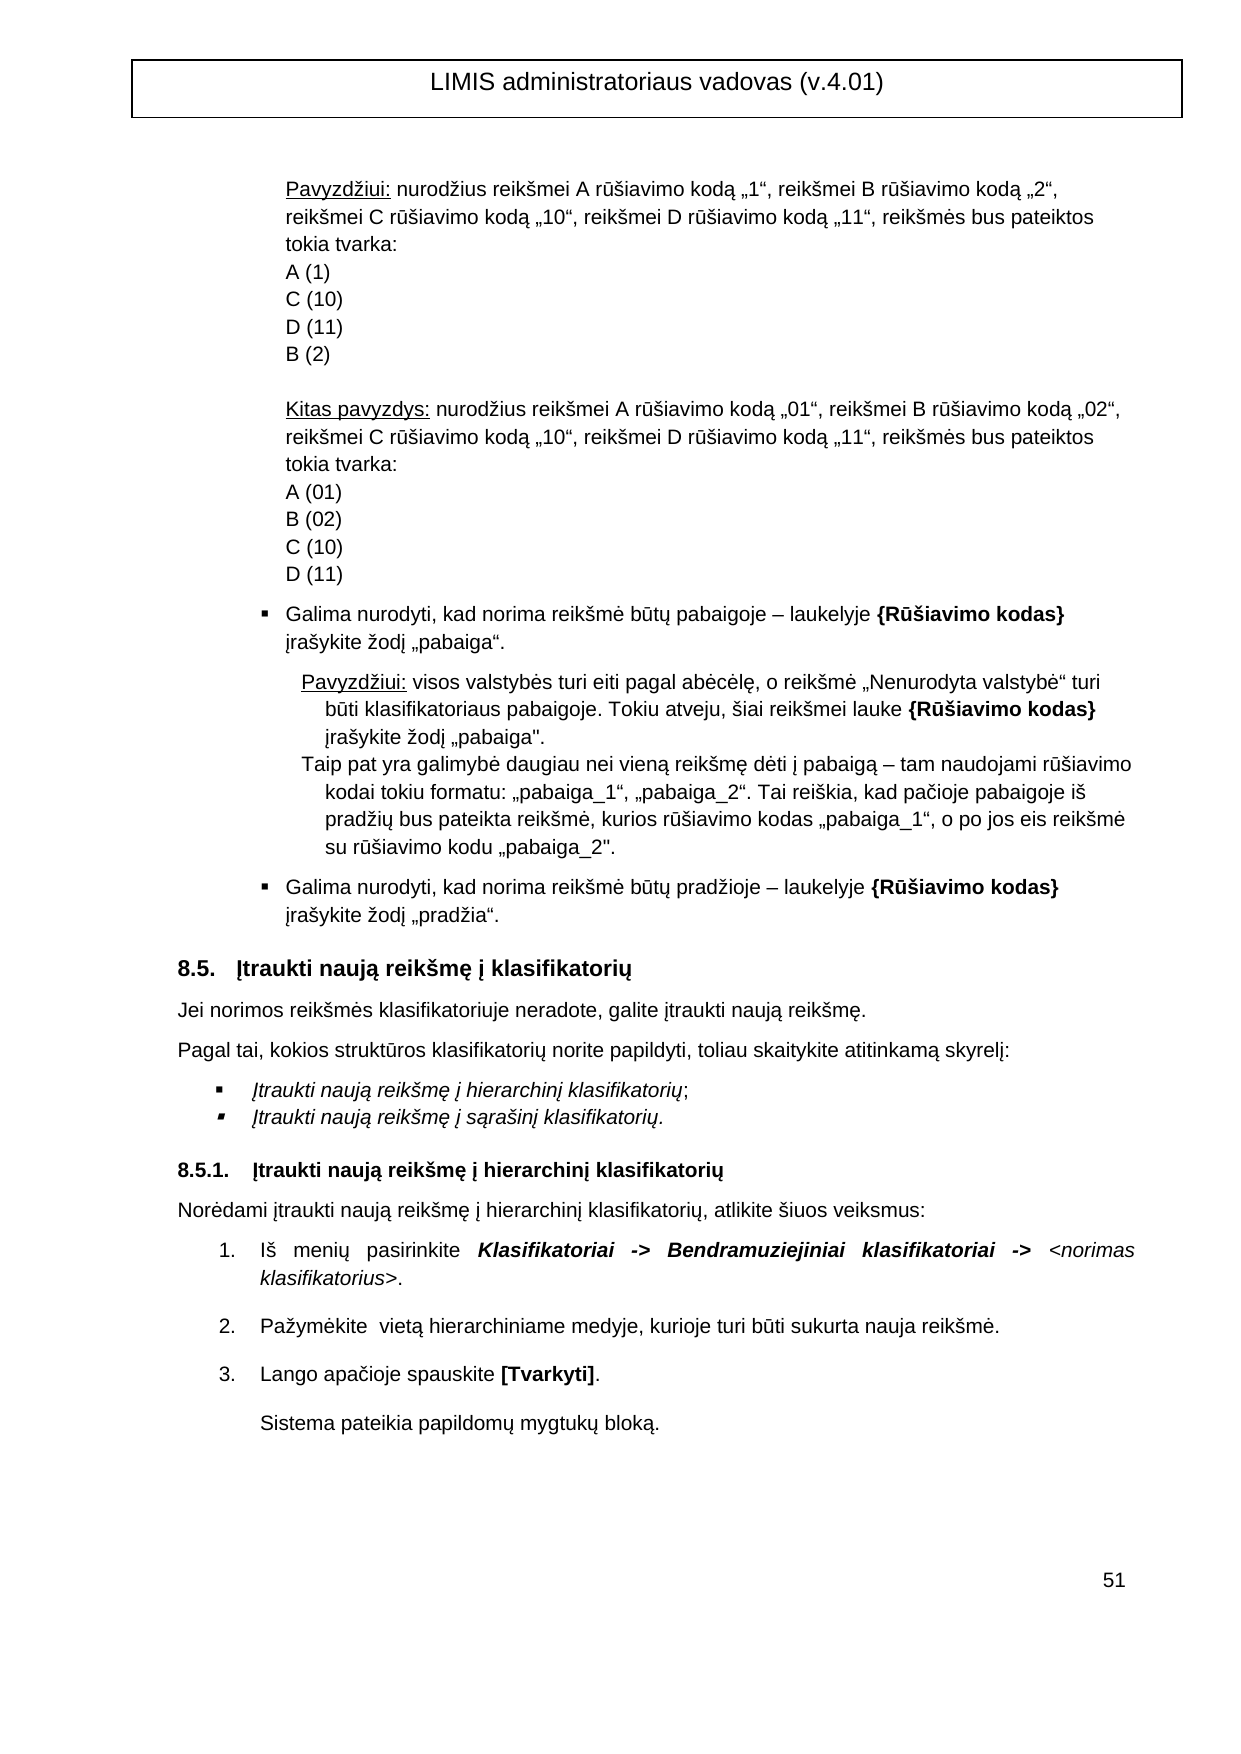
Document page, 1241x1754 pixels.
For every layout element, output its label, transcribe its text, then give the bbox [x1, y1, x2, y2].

text Pavyzdžiui: visos valstybės turi eiti pagal abėcėlę, o reikšmė „Nenurodyta valstybė“ turi būti klasifikatoriaus pabaigoje. Tokiu atveju, šiai reikšmei lauke {Rūšiavimo kodas} įrašykite žodį „pabaiga". [301, 670, 1137, 749]
text Jei norimos reikšmės klasifikatoriuje neradote, galite įtraukti naują reikšmę. [177, 998, 1137, 1022]
list Iš menių pasirinkite Klasifikatoriai -> Bendramuziejiniai klasifikatoriai -> <norimas klasifikatorius>. [218, 1238, 1137, 1289]
text Pagal tai, kokios struktūros klasifikatorių norite papildyti, toliau skaitykite atitinkamą skyrelį: [177, 1038, 1137, 1062]
text Taip pat yra galimybė daugiau nei vieną reikšmę dėti į pabaigą – tam naudojami rūšiavimo kodai tokiu formatu: „pabaiga_1“, „pabaiga_2“. Tai reiškia, kad pačioje pabaigoje iš pradžių bus pateikta reikšmė, kurios rūšiavimo kodas „pabaiga_1“, o po jos eis reikšmė su rūšiavimo kodu „pabaiga_2". [301, 752, 1137, 859]
text Lango apačioje spauskite [Tvarkyti]. [218, 1362, 1137, 1386]
text Galima nurodyti, kad norima reikšmė būtų pradžioje – laukelyje {Rūšiavimo kodas} įrašykite žodį „pradžia“. [260, 875, 1137, 926]
subtitle Įtraukti naują reikšmę į klasifikatorių [177, 955, 1137, 981]
text Įtraukti naują reikšmę į hierarchinį klasifikatorių; [214, 1078, 1137, 1102]
subtitle Įtraukti naują reikšmę į hierarchinį klasifikatorių [177, 1158, 1137, 1182]
text Galima nurodyti, kad norima reikšmė būtų pabaigoje – laukelyje {Rūšiavimo kodas} įrašykite žodį „pabaiga“. [260, 602, 1137, 654]
text A (1) C (10) D (11) B (2) [285, 260, 1137, 366]
text Pažymėkite vietą hierarchiniame medyje, kurioje turi būti sukurta nauja reikšmė. [218, 1314, 1137, 1338]
text Norėdami įtraukti naują reikšmę į hierarchinį klasifikatorių, atlikite šiuos veiksmus: [177, 1198, 1137, 1222]
text Sistema pateikia papildomų mygtukų bloką. [260, 1410, 1137, 1434]
text Pavyzdžiui: nurodžius reikšmei A rūšiavimo kodą „1“, reikšmei B rūšiavimo kodą „2“, reikšmei C rūšiavimo kodą „10“, reikšmei D rūšiavimo kodą „11“, reikšmės bus pateiktos tokia tvarka: [285, 177, 1137, 256]
text Kitas pavyzdys: nurodžius reikšmei A rūšiavimo kodą „01“, reikšmei B rūšiavimo kodą „02“, reikšmei C rūšiavimo kodą „10“, reikšmei D rūšiavimo kodą „11“, reikšmės bus pateiktos tokia tvarka: A (01) B (02) C (10) D (11) [285, 370, 1137, 586]
text Įtraukti naują reikšmę į sąrašinį klasifikatorių. [214, 1105, 1137, 1129]
